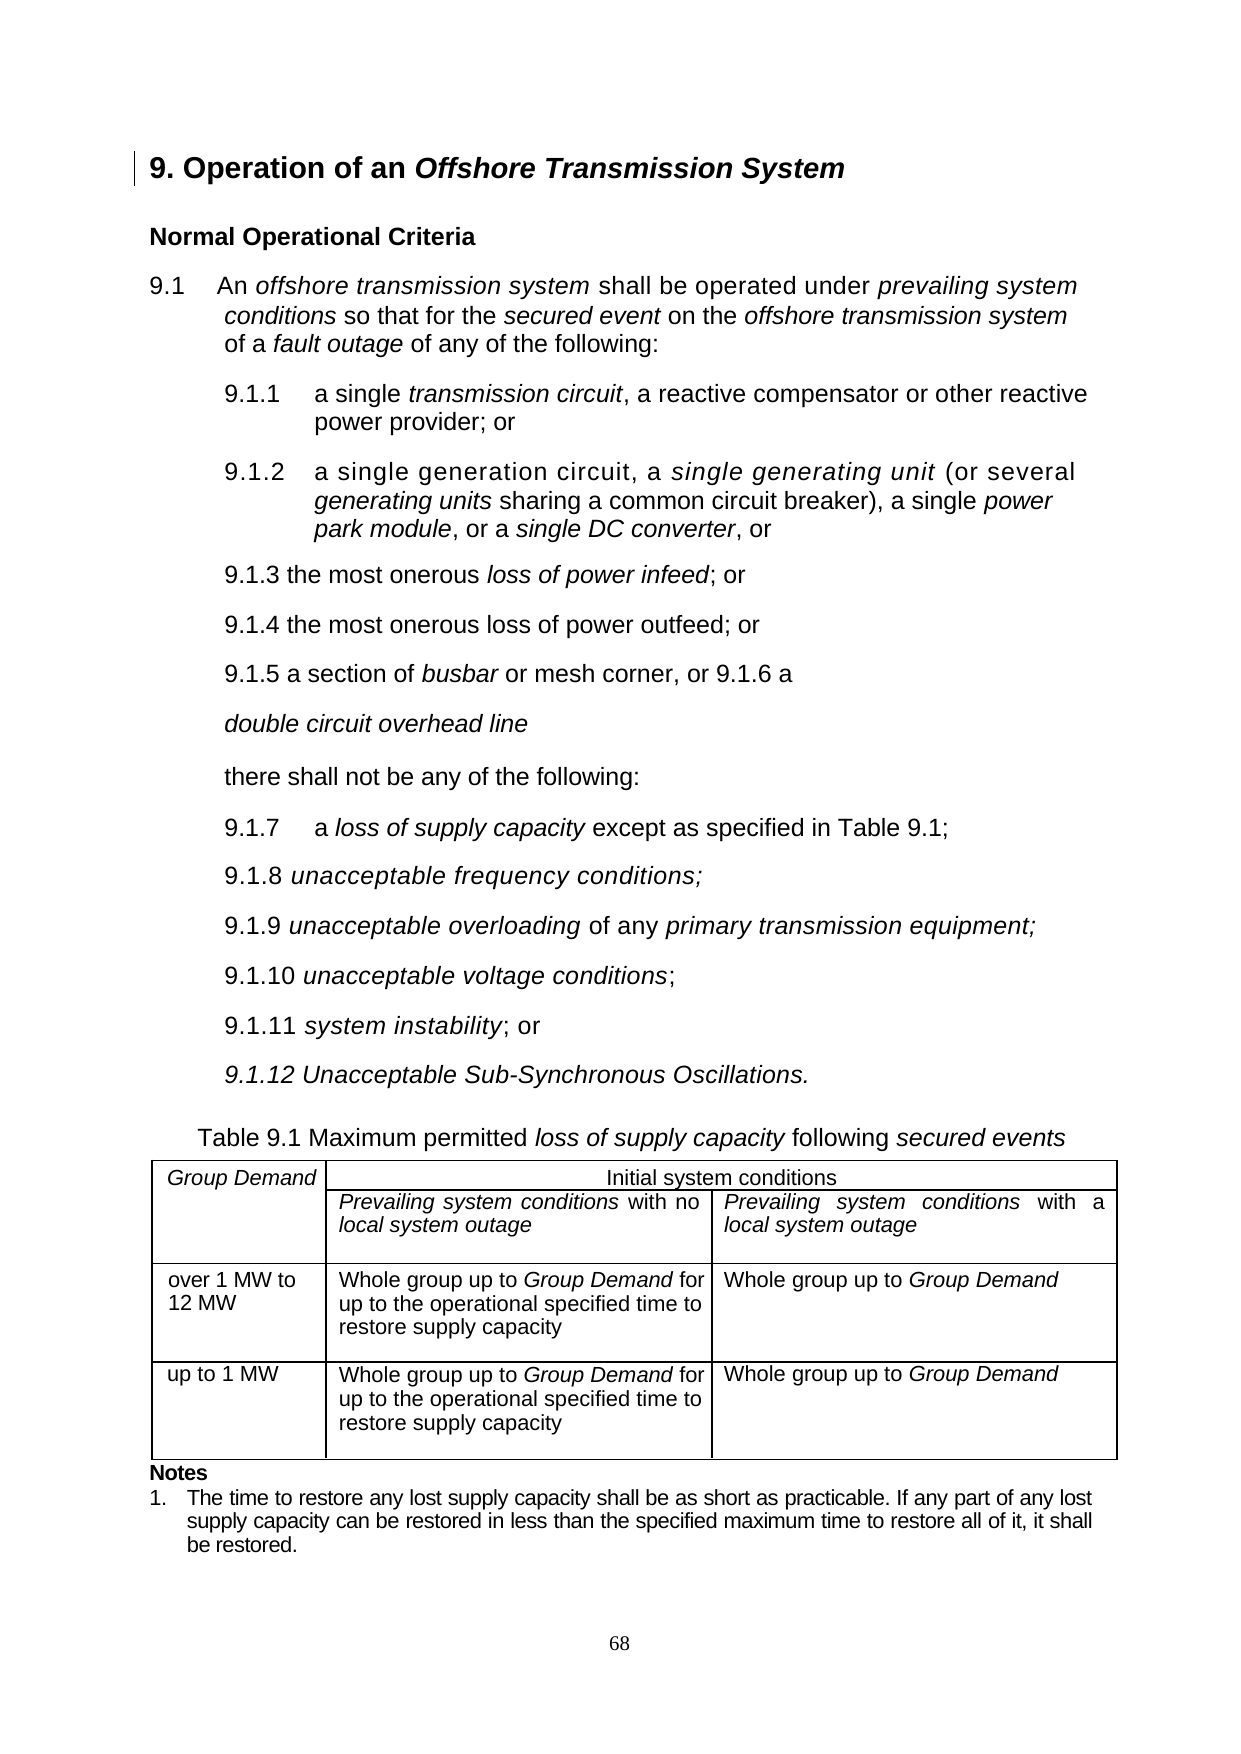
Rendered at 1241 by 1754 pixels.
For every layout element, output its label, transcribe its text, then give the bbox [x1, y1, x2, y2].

text 9.1.3 the most onerous loss of power infeed; or 9.1.4 the most onerous loss of power outfeed; or 9.1.5 a section of busbar or mesh corner, or 9.1.6 a double circuit overhead line [224, 544, 793, 742]
text 9.1.2 a single generation circuit, a single generating unit (or several [224, 458, 1116, 487]
text 9.1.9 unacceptable overloading of any primary transmission equipment; [224, 912, 1116, 941]
text 1. The time to restore any lost supply capacity shall be as short as practicable. If any part of any lost supply capacity can be restored in less than the specified maximum time to restore all of it, it shall be restored. [149, 1487, 1093, 1557]
table_header Initial system conditions [327, 1161, 1116, 1189]
text Normal Operational Criteria [149, 223, 1116, 251]
text 9.1.1 a single transmission circuit, a reactive compensator or other reactive [224, 379, 1116, 408]
table_cell Whole group up to Group Demand for up to the operational specified time to restore supply capacity [327, 1264, 711, 1361]
text 9. Operation of an Offshore Transmission System [149, 151, 1116, 186]
table_cell Prevailing system conditions with no local system outage [327, 1191, 711, 1262]
text Table 9.1 Maximum permitted loss of supply capacity following secured events [149, 1124, 1116, 1153]
text power provider; or [314, 408, 1116, 436]
text conditions so that for the secured event on the offshore transmission system of a fault outage of any of the following: [224, 302, 1093, 358]
text Notes [149, 1460, 1116, 1485]
table_cell up to 1 MW [153, 1363, 325, 1458]
table_cell Whole group up to Group Demand for up to the operational specified time to restore supply capacity [327, 1363, 711, 1458]
text 9.1.11 system instability; or [224, 1012, 1116, 1041]
table_header Group Demand [153, 1161, 325, 1262]
table_cell over 1 MW to 12 MW [153, 1264, 325, 1361]
text 9.1.8 unacceptable frequency conditions; [224, 862, 1116, 891]
text there shall not be any of the following: [224, 763, 1116, 791]
table_cell Prevailing system conditions with a local system outage [713, 1191, 1116, 1262]
text 9.1 An offshore transmission system shall be operated under prevailing system [149, 271, 1116, 300]
text 9.1.7 a loss of supply capacity except as specified in Table 9.1; [224, 813, 1116, 842]
table_cell Whole group up to Group Demand [713, 1264, 1116, 1361]
text generating units sharing a common circuit breaker), a single power park module, or a single DC converter, or [314, 487, 1093, 543]
table_cell Whole group up to Group Demand [713, 1363, 1116, 1458]
text 9.1.10 unacceptable voltage conditions; [224, 962, 1116, 991]
text 9.1.12 Unacceptable Sub-Synchronous Oscillations. [224, 1060, 1116, 1089]
